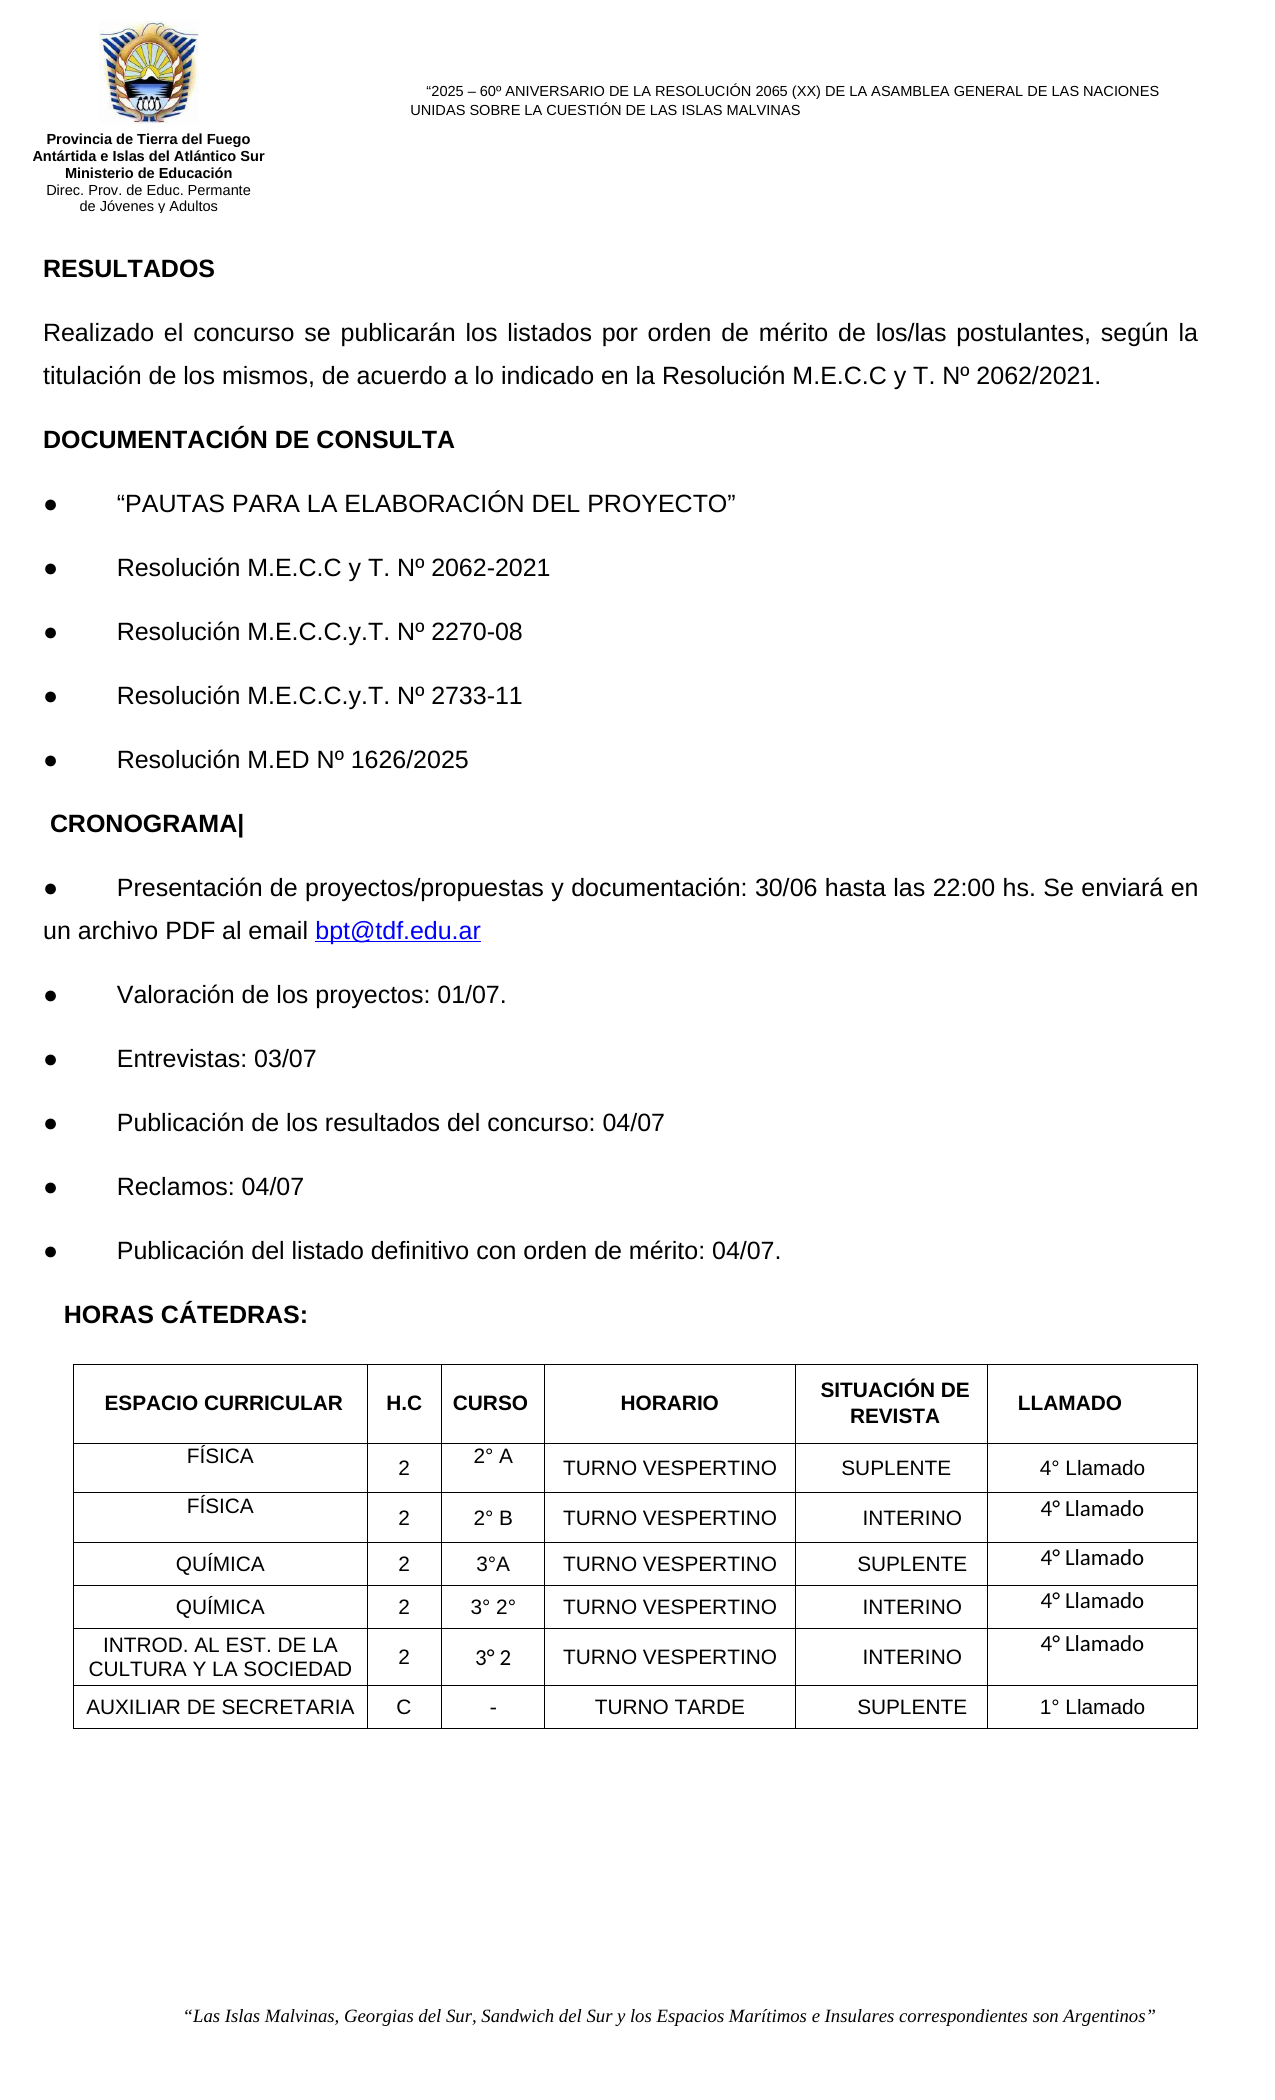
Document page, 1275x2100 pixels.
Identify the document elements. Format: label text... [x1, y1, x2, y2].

table_cell SUPLENTE [796, 1444, 987, 1492]
text ● Presentación de proyectos/propuestas y documentación: 30/06 hasta las 22:00 hs. Se enviará en un archivo PDF al email bpt@tdf.edu.ar [43, 873, 1200, 944]
table_cell 4° Llamado [988, 1586, 1197, 1628]
text HORAS CÁTEDRAS: [43, 1299, 1200, 1328]
table_header LLAMADO [988, 1365, 1197, 1443]
table_cell SUPLENTE [796, 1686, 987, 1727]
table_cell QUÍMICA [74, 1586, 367, 1628]
text CRONOGRAMA| [43, 809, 1200, 837]
text ● Reclamos: 04/07 [43, 1172, 1200, 1200]
table_cell 1° Llamado [988, 1686, 1197, 1727]
table_cell FÍSICA [74, 1493, 367, 1542]
table_header SITUACIÓN DE REVISTA [796, 1365, 987, 1443]
table_cell INTROD. AL EST. DE LA CULTURA Y LA SOCIEDAD [74, 1629, 367, 1685]
table_cell TURNO VESPERTINO [545, 1629, 795, 1685]
text ● Resolución M.E.C.C.y.T. Nº 2733-11 [43, 681, 1200, 709]
table_cell TURNO VESPERTINO [545, 1543, 795, 1585]
table_cell 4° Llamado [988, 1543, 1197, 1585]
table_cell INTERINO [796, 1629, 987, 1685]
text ● Resolución M.E.C.C y T. Nº 2062-2021 [43, 553, 1200, 582]
table_cell TURNO VESPERTINO [545, 1493, 795, 1542]
table_cell - [442, 1686, 544, 1727]
table_cell SUPLENTE [796, 1543, 987, 1585]
table_cell AUXILIAR DE SECRETARIA [74, 1686, 367, 1727]
text RESULTADOS [43, 254, 1200, 283]
text ● Entrevistas: 03/07 [43, 1044, 1200, 1072]
table_cell C [368, 1686, 441, 1727]
table_cell 3°A [442, 1543, 544, 1585]
table_cell FÍSICA [74, 1444, 367, 1492]
text ● Publicación del listado definitivo con orden de mérito: 04/07. [43, 1236, 1200, 1264]
table_header HORARIO [545, 1365, 795, 1443]
text ● Valoración de los proyectos: 01/07. [43, 980, 1200, 1008]
table_cell 4° Llamado [988, 1493, 1197, 1542]
table_cell 2 [368, 1543, 441, 1585]
table_cell TURNO VESPERTINO [545, 1586, 795, 1628]
table_cell 2° A [442, 1444, 544, 1492]
table_header H.C [368, 1365, 441, 1443]
table_cell 4° Llamado [988, 1629, 1197, 1685]
table_cell QUÍMICA [74, 1543, 367, 1585]
text ● Resolución M.ED Nº 1626/2025 [43, 745, 1200, 773]
table_header ESPACIO CURRICULAR [74, 1365, 367, 1443]
table_cell 2 [368, 1493, 441, 1542]
table_cell TURNO TARDE [545, 1686, 795, 1727]
text ● Publicación de los resultados del concurso: 04/07 [43, 1108, 1200, 1136]
text ● “PAUTAS PARA LA ELABORACIÓN DEL PROYECTO” [43, 489, 1200, 518]
text Realizado el concurso se publicarán los listados por orden de mérito de los/las postulantes, según la titulación de los mismos, de acuerdo a lo indicado en la Resolución M.E.C.C y T. Nº 2062/2021. [43, 318, 1200, 390]
table_cell 4° Llamado [988, 1444, 1197, 1492]
table_header CURSO [442, 1365, 544, 1443]
table_cell 3° 2 [442, 1629, 544, 1685]
table_cell INTERINO [796, 1586, 987, 1628]
table_cell 2° B [442, 1493, 544, 1542]
table_cell 3° 2° [442, 1586, 544, 1628]
table_cell 2 [368, 1586, 441, 1628]
text ● Resolución M.E.C.C.y.T. Nº 2270-08 [43, 617, 1200, 646]
table_cell 2 [368, 1629, 441, 1685]
table_cell 2 [368, 1444, 441, 1492]
picture [99, 21, 199, 124]
text DOCUMENTACIÓN DE CONSULTA [43, 425, 1200, 454]
table_cell INTERINO [796, 1493, 987, 1542]
table_cell TURNO VESPERTINO [545, 1444, 795, 1492]
